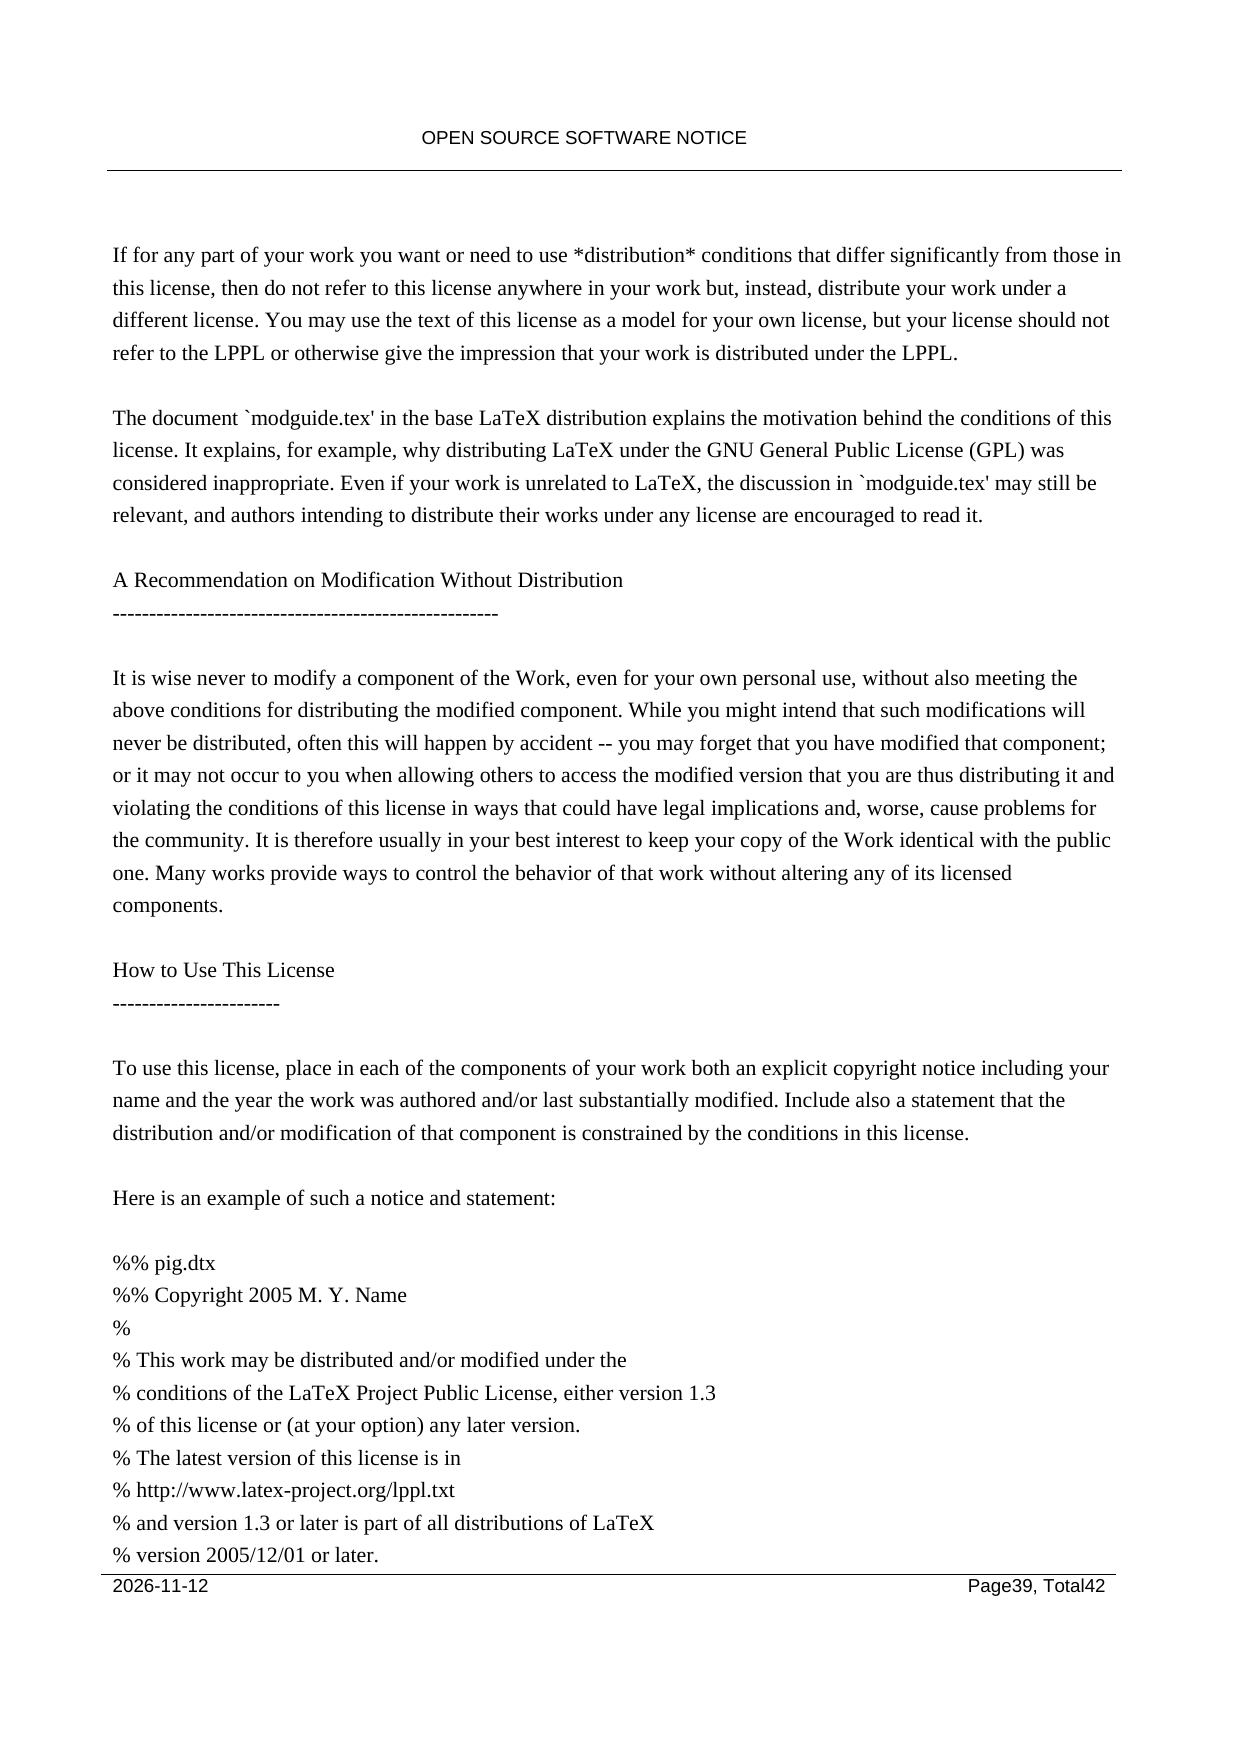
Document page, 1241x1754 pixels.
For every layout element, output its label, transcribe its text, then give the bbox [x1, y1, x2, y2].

text How to Use This License [112, 954, 1128, 986]
text Here is an example of such a notice and statement: [112, 1181, 1128, 1214]
text % [112, 1311, 1128, 1344]
text %% Copyright 2005 M. Y. Name [112, 1279, 1128, 1311]
text ----------------------------------------------------- [112, 596, 1128, 629]
text % of this license or (at your option) any later version. [112, 1409, 1128, 1441]
text % version 2005/12/01 or later. [112, 1539, 1128, 1571]
text % This work may be distributed and/or modified under the [112, 1344, 1128, 1376]
text % http://www.latex-project.org/lppl.txt [112, 1474, 1128, 1506]
text To use this license, place in each of the components of your work both an explicit copyright notice including your name and the year the work was authored and/or last substantially modified. Include also a statement that the distribution and/or modification of that component is constrained by the conditions in this license. [112, 1051, 1128, 1149]
text ----------------------- [112, 986, 1128, 1019]
text % conditions of the LaTeX Project Public License, either version 1.3 [112, 1376, 1128, 1409]
text It is wise never to modify a component of the Work, even for your own personal use, without also meeting the above conditions for distributing the modified component. While you might intend that such modifications will never be distributed, often this will happen by accident -- you may forget that you have modified that component; or it may not occur to you when allowing others to access the modified version that you are thus distributing it and violating the conditions of this license in ways that could have legal implications and, worse, cause problems for the community. It is therefore usually in your best interest to keep your copy of the Work identical with the public one. Many works provide ways to control the behavior of that work without altering any of its licensed components. [112, 661, 1128, 921]
text A Recommendation on Modification Without Distribution [112, 564, 1128, 596]
text If for any part of your work you want or need to use *distribution* conditions that differ significantly from those in this license, then do not refer to this license anywhere in your work but, instead, distribute your work under a different license. You may use the text of this license as a model for your own license, but your license should not refer to the LPPL or otherwise give the impression that your work is distributed under the LPPL. [112, 239, 1128, 369]
text % The latest version of this license is in [112, 1441, 1128, 1474]
text % and version 1.3 or later is part of all distributions of LaTeX [112, 1506, 1128, 1539]
text The document `modguide.tex' in the base LaTeX distribution explains the motivation behind the conditions of this license. It explains, for example, why distributing LaTeX under the GNU General Public License (GPL) was considered inappropriate. Even if your work is unrelated to LaTeX, the discussion in `modguide.tex' may still be relevant, and authors intending to distribute their works under any license are encouraged to read it. [112, 401, 1128, 531]
text %% pig.dtx [112, 1246, 1128, 1279]
